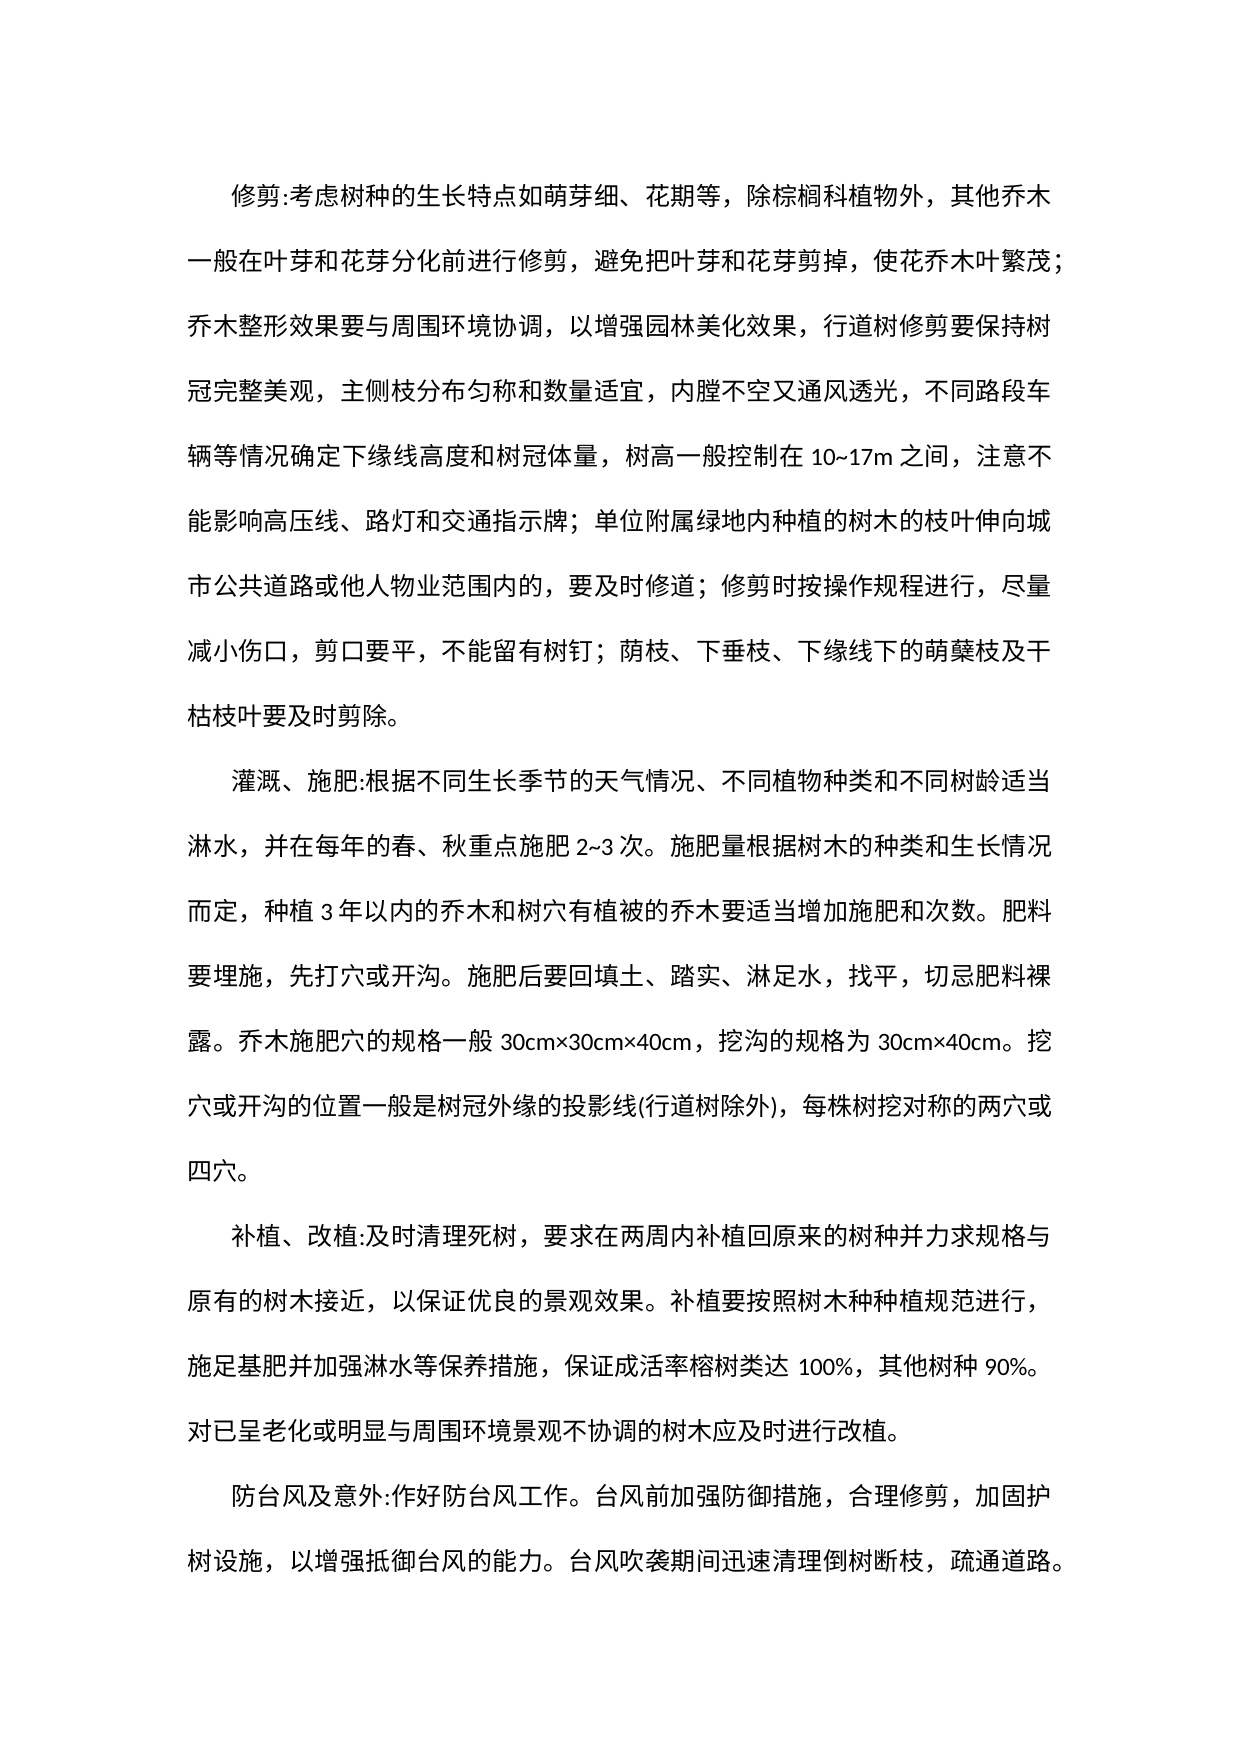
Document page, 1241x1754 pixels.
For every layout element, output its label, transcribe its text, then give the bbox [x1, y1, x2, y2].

text 补植、改植:及时清理死树，要求在两周内补植回原来的树种并力求规格与原有的树木接近，以保证优良的景观效果。补植要按照树木种种植规范进行，施足基肥并加强淋水等保养措施，保证成活率榕树类达100%，其他树种90%。对已呈老化或明显与周围环境景观不协调的树木应及时进行改植。 [187, 1202, 1053, 1462]
text 修剪:考虑树种的生长特点如萌芽细、花期等，除棕榈科植物外，其他乔木一般在叶芽和花芽分化前进行修剪，避免把叶芽和花芽剪掉，使花乔木叶繁茂；乔木整形效果要与周围环境协调，以增强园林美化效果，行道树修剪要保持树冠完整美观，主侧枝分布匀称和数量适宜，内膛不空又通风透光，不同路段车辆等情况确定下缘线高度和树冠体量，树高一般控制在10~17m之间，注意不能影响高压线、路灯和交通指示牌；单位附属绿地内种植的树木的枝叶伸向城市公共道路或他人物业范围内的，要及时修道；修剪时按操作规程进行，尽量减小伤口，剪口要平，不能留有树钉；荫枝、下垂枝、下缘线下的萌蘖枝及干枯枝叶要及时剪除。 [187, 162, 1053, 747]
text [187, 1462, 1053, 1592]
text 灌溉、施肥:根据不同生长季节的天气情况、不同植物种类和不同树龄适当淋水，并在每年的春、秋重点施肥2~3次。施肥量根据树木的种类和生长情况而定，种植3年以内的乔木和树穴有植被的乔木要适当增加施肥和次数。肥料要埋施，先打穴或开沟。施肥后要回填土、踏实、淋足水，找平，切忌肥料裸露。乔木施肥穴的规格一般30cm×30cm×40cm，挖沟的规格为30cm×40cm。挖穴或开沟的位置一般是树冠外缘的投影线(行道树除外)，每株树挖对称的两穴或四穴。 [187, 747, 1053, 1202]
